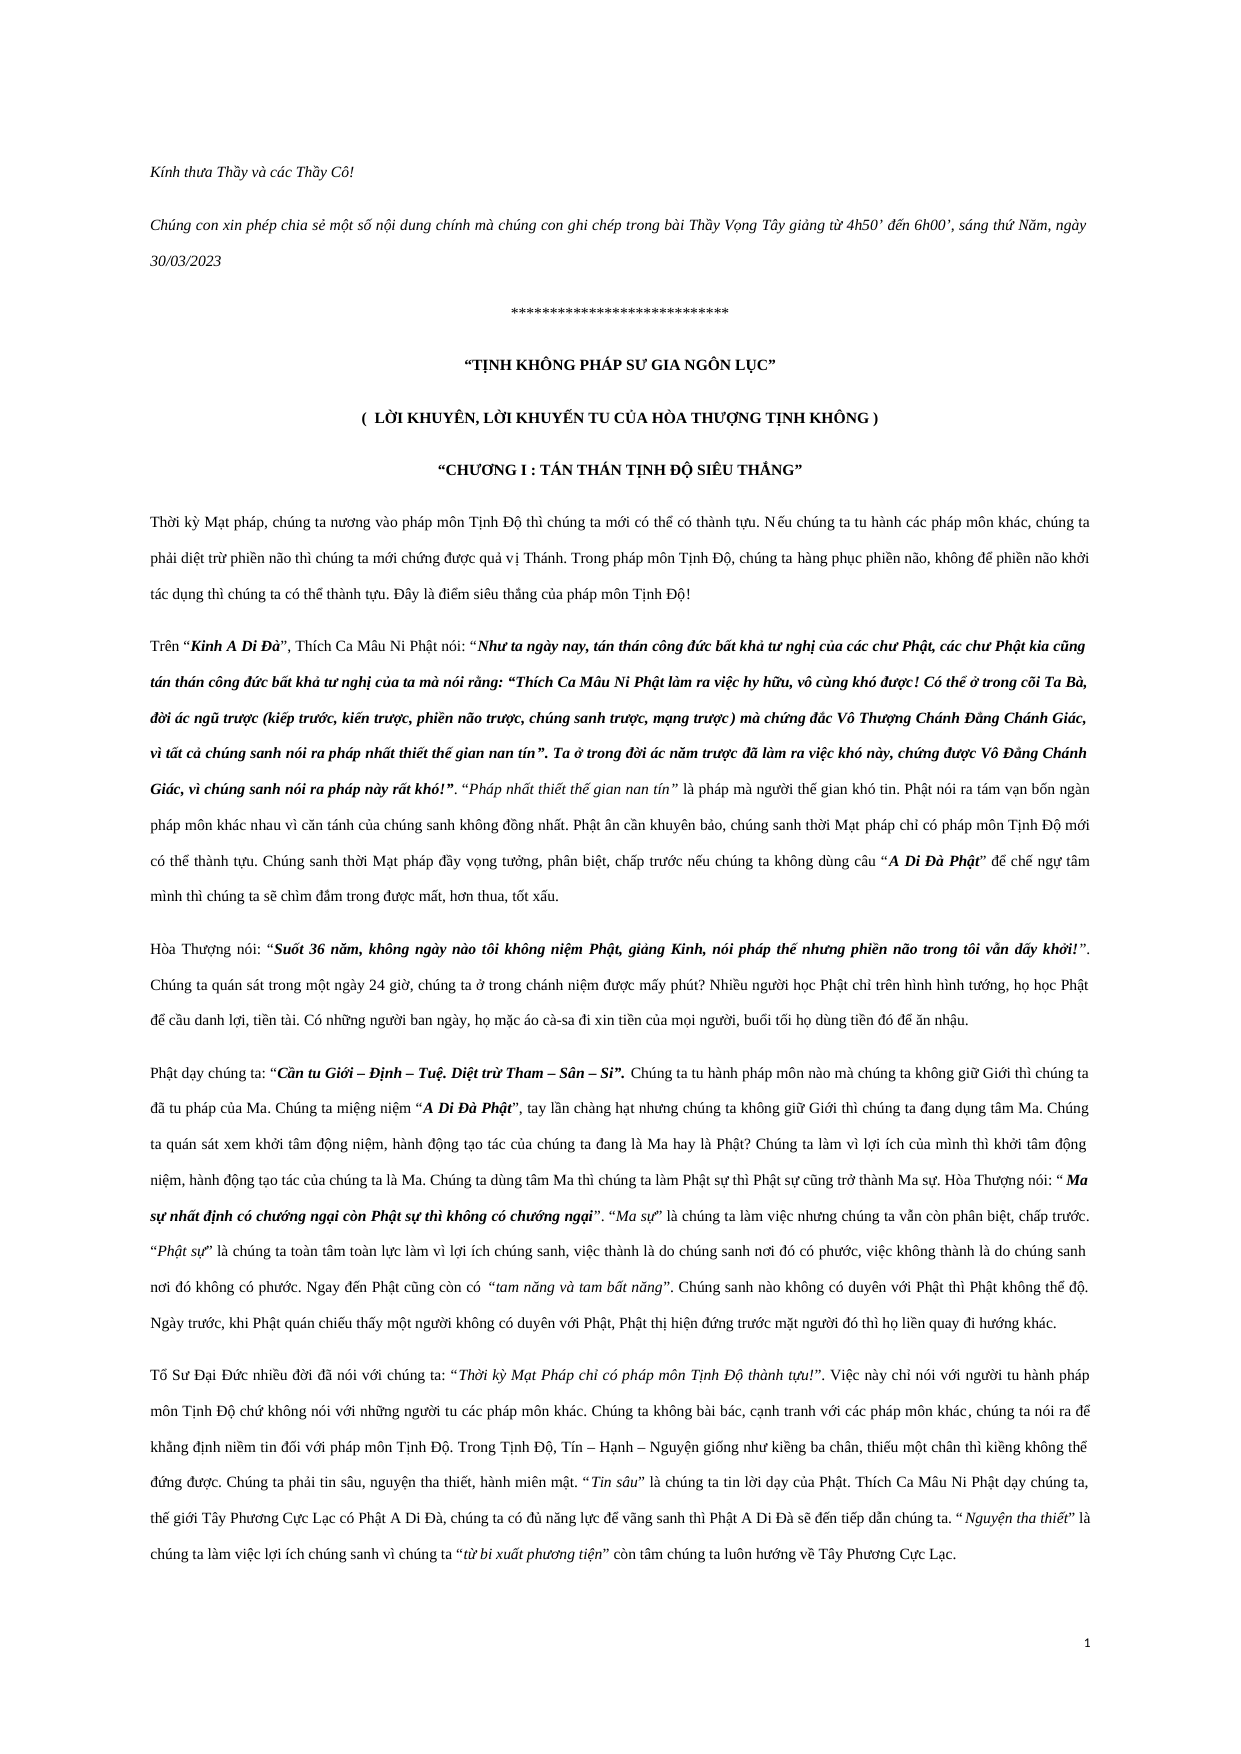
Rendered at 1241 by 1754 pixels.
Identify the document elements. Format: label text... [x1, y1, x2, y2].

text Chúng con xin phép chia sẻ một số nội dung chính mà chúng con ghi chép trong bài Thầy Vọng Tây giảng từ 4h50’ đến 6h00’, sáng thứ Năm, ngày 30/03/2023 [150, 202, 1090, 269]
text “TỊNH KHÔNG PHÁP SƯ GIA NGÔN LỤC” [150, 343, 1090, 374]
text Hòa Thượng nói: “Suốt 36 năm, không ngày nào tôi không niệm Phật, giảng Kinh, nói pháp thế nhưng phiền não trong tôi vẫn dấy khởi!”. Chúng ta quán sát trong một ngày 24 giờ, chúng ta ở trong chánh niệm được mấy phút? Nhiều người học Phật chỉ trên hình hình tướng, họ học Phật để cầu danh lợi, tiền tài. Có những người ban ngày, họ mặc áo cà-sa đi xin tiền của mọi người, buổi tối họ dùng tiền đó để ăn nhậu. [150, 926, 1090, 1029]
text Trên “Kinh A Di Đà”, Thích Ca Mâu Ni Phật nói: “Như ta ngày nay, tán thán công đức bất khả tư nghị của các chư Phật, các chư Phật kia cũng tán thán công đức bất khả tư nghị của ta mà nói rằng: “Thích Ca Mâu Ni Phật làm ra việc hy hữu, vô cùng khó được! Có thể ở trong cõi Ta Bà, đời ác ngũ trược (kiếp trước, kiến trược, phiền não trược, chúng sanh trược, mạng trược) mà chứng đắc Vô Thượng Chánh Đẳng Chánh Giác, vì tất cả chúng sanh nói ra pháp nhất thiết thế gian nan tín”. Ta ở trong đời ác năm trược đã làm ra việc khó này, chứng được Vô Đẳng Chánh Giác, vì chúng sanh nói ra pháp này rất khó!”. “Pháp nhất thiết thế gian nan tín” là pháp mà người thế gian khó tin. Phật nói ra tám vạn bốn ngàn pháp môn khác nhau vì căn tánh của chúng sanh không đồng nhất. Phật ân cần khuyên bảo, chúng sanh thời Mạt pháp chỉ có pháp môn Tịnh Độ mới có thể thành tựu. Chúng sanh thời Mạt pháp đầy vọng tưởng, phân biệt, chấp trước nếu chúng ta không dùng câu “A Di Đà Phật” để chế ngự tâm mình thì chúng ta sẽ chìm đắm trong được mất, hơn thua, tốt xấu. [150, 624, 1090, 905]
text Kính thưa Thầy và các Thầy Cô! [150, 150, 1090, 181]
text Tổ Sư Đại Đức nhiều đời đã nói với chúng ta: “Thời kỳ Mạt Pháp chỉ có pháp môn Tịnh Độ thành tựu!”. Việc này chỉ nói với người tu hành pháp môn Tịnh Độ chứ không nói với những người tu các pháp môn khác. Chúng ta không bài bác, cạnh tranh với các pháp môn khác, chúng ta nói ra để khẳng định niềm tin đối với pháp môn Tịnh Độ. Trong Tịnh Độ, Tín – Hạnh – Nguyện giống như kiềng ba chân, thiếu một chân thì kiềng không thể đứng được. Chúng ta phải tin sâu, nguyện tha thiết, hành miên mật. “Tin sâu” là chúng ta tin lời dạy của Phật. Thích Ca Mâu Ni Phật dạy chúng ta, thế giới Tây Phương Cực Lạc có Phật A Di Đà, chúng ta có đủ năng lực để vãng sanh thì Phật A Di Đà sẽ đến tiếp dẫn chúng ta. “Nguyện tha thiết” là chúng ta làm việc lợi ích chúng sanh vì chúng ta “từ bi xuất phương tiện” còn tâm chúng ta luôn hướng về Tây Phương Cực Lạc. [150, 1353, 1090, 1563]
text ( LỜI KHUYÊN, LỜI KHUYẾN TU CỦA HÒA THƯỢNG TỊNH KHÔNG ) [150, 395, 1090, 426]
text Phật dạy chúng ta: “Cần tu Giới – Định – Tuệ. Diệt trừ Tham – Sân – Si”. Chúng ta tu hành pháp môn nào mà chúng ta không giữ Giới thì chúng ta đã tu pháp của Ma. Chúng ta miệng niệm “A Di Đà Phật”, tay lần chàng hạt nhưng chúng ta không giữ Giới thì chúng ta đang dụng tâm Ma. Chúng ta quán sát xem khởi tâm động niệm, hành động tạo tác của chúng ta đang là Ma hay là Phật? Chúng ta làm vì lợi ích của mình thì khởi tâm động niệm, hành động tạo tác của chúng ta là Ma. Chúng ta dùng tâm Ma thì chúng ta làm Phật sự thì Phật sự cũng trở thành Ma sự. Hòa Thượng nói: “Ma sự nhất định có chướng ngại còn Phật sự thì không có chướng ngại”. “Ma sự” là chúng ta làm việc nhưng chúng ta vẫn còn phân biệt, chấp trước. “Phật sự” là chúng ta toàn tâm toàn lực làm vì lợi ích chúng sanh, việc thành là do chúng sanh nơi đó có phước, việc không thành là do chúng sanh nơi đó không có phước. Ngay đến Phật cũng còn có “tam năng và tam bất năng”. Chúng sanh nào không có duyên với Phật thì Phật không thể độ. Ngày trước, khi Phật quán chiếu thấy một người không có duyên với Phật, Phật thị hiện đứng trước mặt người đó thì họ liền quay đi hướng khác. [150, 1050, 1090, 1332]
text “CHƯƠNG I : TÁN THÁN TỊNH ĐỘ SIÊU THẮNG” [150, 448, 1090, 479]
text Thời kỳ Mạt pháp, chúng ta nương vào pháp môn Tịnh Độ thì chúng ta mới có thể có thành tựu. Nếu chúng ta tu hành các pháp môn khác, chúng ta phải diệt trừ phiền não thì chúng ta mới chứng được quả vị Thánh. Trong pháp môn Tịnh Độ, chúng ta hàng phục phiền não, không để phiền não khởi tác dụng thì chúng ta có thể thành tựu. Đây là điểm siêu thắng của pháp môn Tịnh Độ! [150, 500, 1090, 603]
text **************************** [150, 291, 1090, 322]
